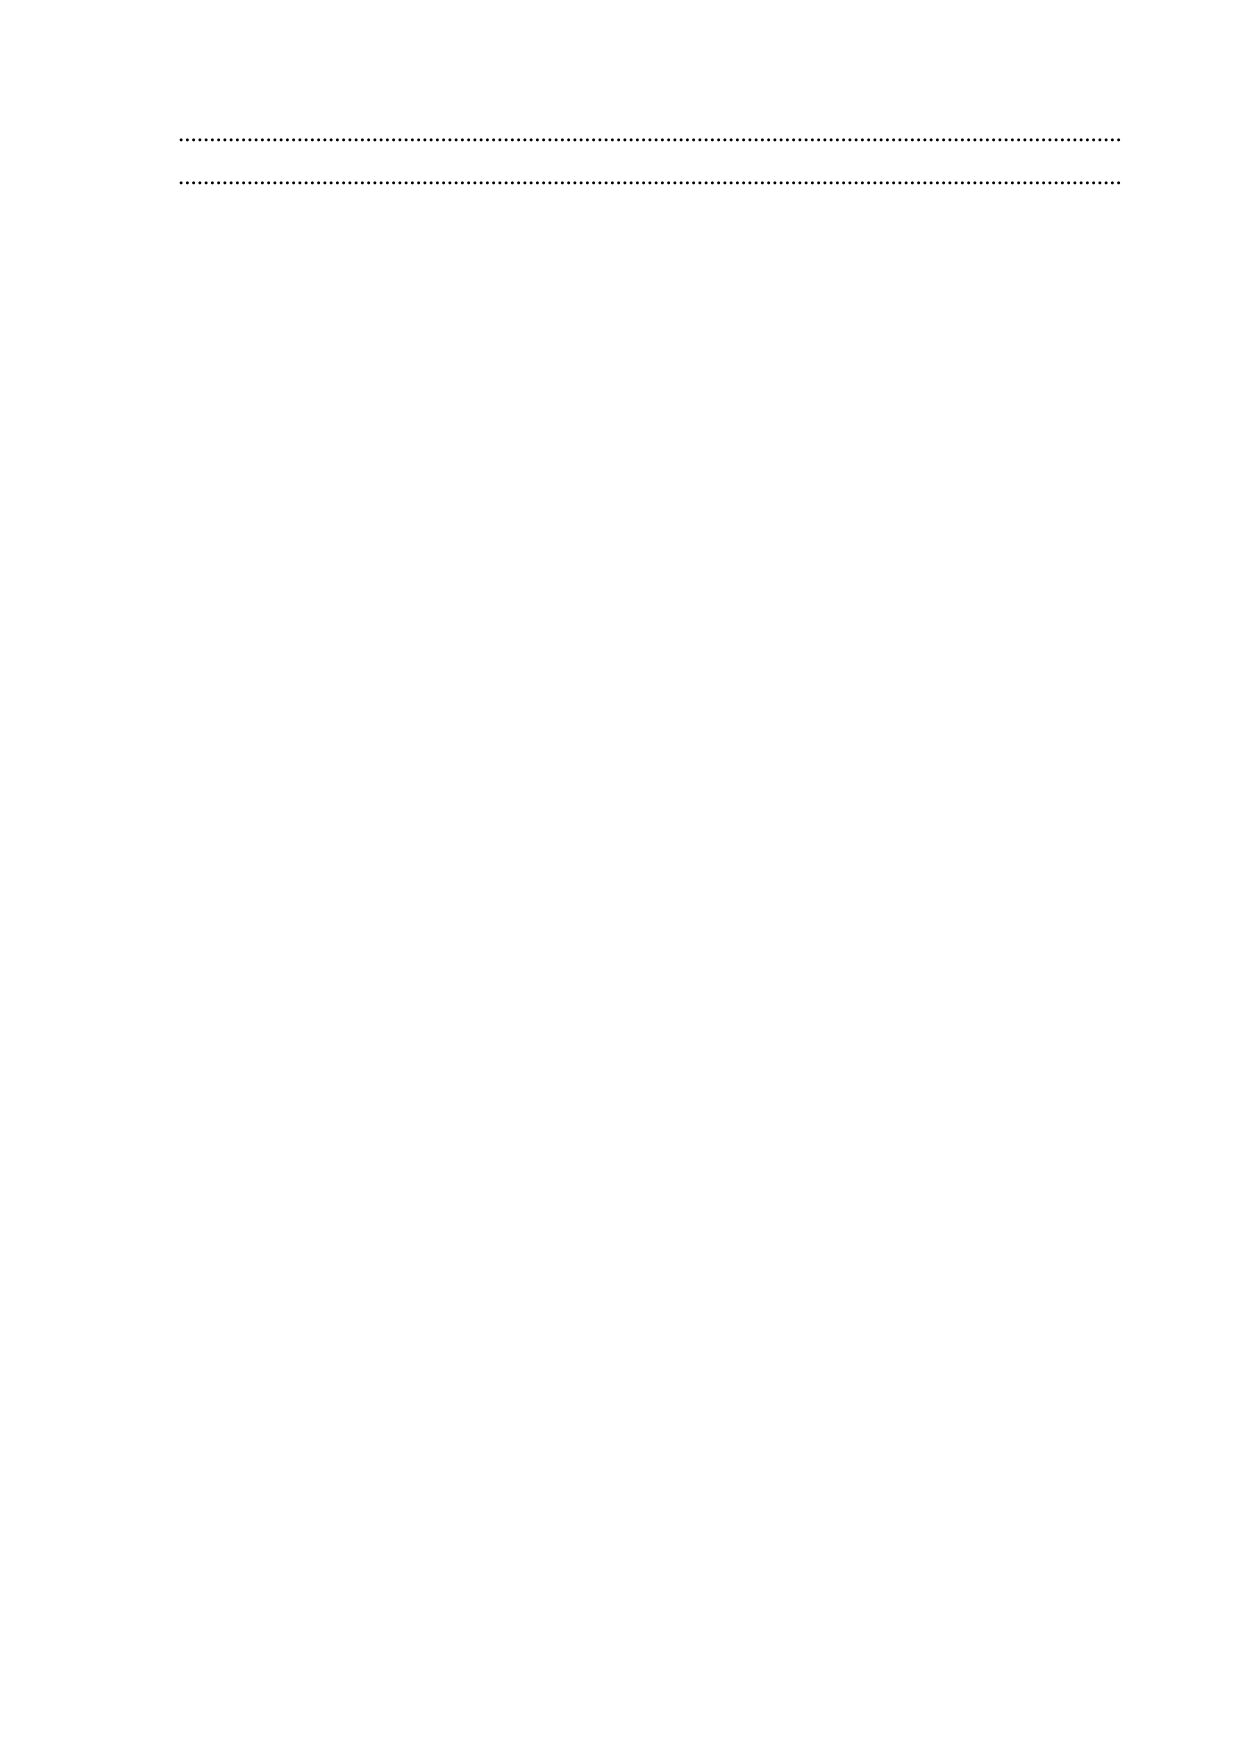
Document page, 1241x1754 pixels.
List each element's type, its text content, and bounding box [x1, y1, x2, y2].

text .............................................................................................................................................................................................................................................................................................................. [177, 118, 1122, 190]
